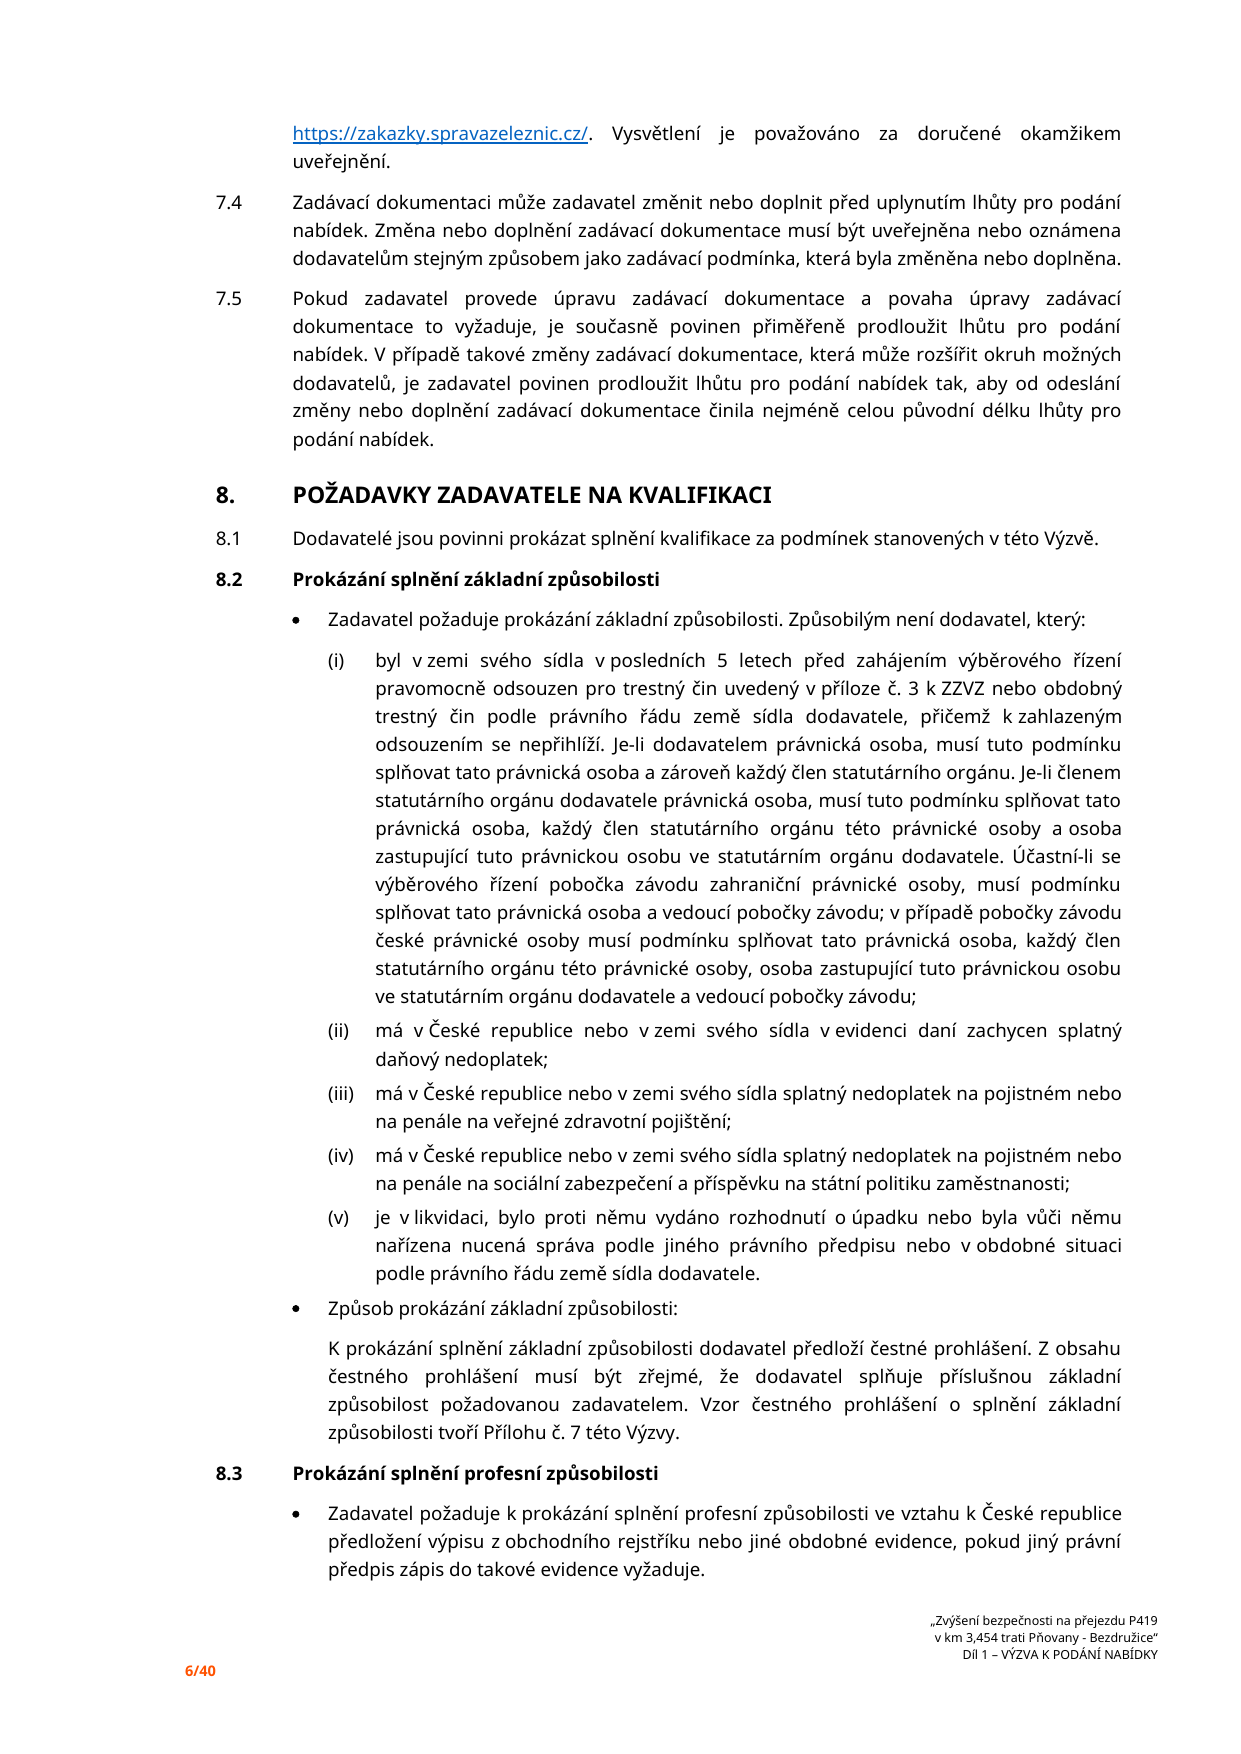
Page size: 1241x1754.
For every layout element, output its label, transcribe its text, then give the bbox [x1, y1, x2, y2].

text Dodavatelé jsou povinni prokázat splnění kvalifikace za podmínek stanovených v této Výzvě. [216, 526, 1122, 551]
text má v České republice nebo v zemi svého sídla splatný nedoplatek na pojistném nebo na penále na sociální zabezpečení a příspěvku na státní politiku zaměstnanosti; [328, 1142, 1122, 1196]
text POŽADAVKY ZADAVATELE NA KVALIFIKACI [216, 479, 1122, 510]
text má v České republice nebo v zemi svého sídla splatný nedoplatek na pojistném nebo na penále na veřejné zdravotní pojištění; [328, 1080, 1122, 1134]
text Prokázání splnění základní způsobilosti [216, 566, 1122, 592]
text má v České republice nebo v zemi svého sídla v evidenci daní zachycen splatný daňový nedoplatek; [328, 1018, 1122, 1071]
text Způsob prokázání základní způsobilosti: [292, 1295, 1122, 1321]
text byl v zemi svého sídla v posledních 5 letech před zahájením výběrového řízení pravomocně odsouzen pro trestný čin uvedený v příloze č. 3 k ZZVZ nebo obdobný trestný čin podle právního řádu země sídla dodavatele, přičemž k zahlazeným odsouzením se nepřihlíží. Je-li dodavatelem právnická osoba, musí tuto podmínku splňovat tato právnická osoba a zároveň každý člen statutárního orgánu. Je-li členem statutárního orgánu dodavatele právnická osoba, musí tuto podmínku splňovat tato právnická osoba, každý člen statutárního orgánu této právnické osoby a osoba zastupující tuto právnickou osobu ve statutárním orgánu dodavatele. Účastní-li se výběrového řízení pobočka závodu zahraniční právnické osoby, musí podmínku splňovat tato právnická osoba a vedoucí pobočky závodu; v případě pobočky závodu české právnické osoby musí podmínku splňovat tato právnická osoba, každý člen statutárního orgánu této právnické osoby, osoba zastupující tuto právnickou osobu ve statutárním orgánu dodavatele a vedoucí pobočky závodu; [328, 647, 1122, 1009]
text Zadavatel požaduje k prokázání splnění profesní způsobilosti ve vztahu k České republice předložení výpisu z obchodního rejstříku nebo jiné obdobné evidence, pokud jiný právní předpis zápis do takové evidence vyžaduje. [292, 1501, 1122, 1582]
text Zadávací dokumentaci může zadavatel změnit nebo doplnit před uplynutím lhůty pro podání nabídek. Změna nebo doplnění zadávací dokumentace musí být uveřejněna nebo oznámena dodavatelům stejným způsobem jako zadávací podmínka, která byla změněna nebo doplněna. [216, 189, 1122, 271]
text Pokud zadavatel provede úpravu zadávací dokumentace a povaha úpravy zadávací dokumentace to vyžaduje, je současně povinen přiměřeně prodloužit lhůtu pro podání nabídek. V případě takové změny zadávací dokumentace, která může rozšířit okruh možných dodavatelů, je zadavatel povinen prodloužit lhůtu pro podání nabídek tak, aby od odeslání změny nebo doplnění zadávací dokumentace činila nejméně celou původní délku lhůty pro podání nabídek. [216, 286, 1122, 451]
text Zadavatel požaduje prokázání základní způsobilosti. Způsobilým není dodavatel, který: [292, 607, 1122, 632]
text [216, 121, 1122, 174]
text K prokázání splnění základní způsobilosti dodavatel předloží čestné prohlášení. Z obsahu čestného prohlášení musí být zřejmé, že dodavatel splňuje příslušnou základní způsobilost požadovanou zadavatelem. Vzor čestného prohlášení o splnění základní způsobilosti tvoří Přílohu č. 7 této Výzvy. [328, 1336, 1122, 1445]
text je v likvidaci, bylo proti němu vydáno rozhodnutí o úpadku nebo byla vůči němu nařízena nucená správa podle jiného právního předpisu nebo v obdobné situaci podle právního řádu země sídla dodavatele. [328, 1205, 1122, 1286]
text Prokázání splnění profesní způsobilosti [216, 1460, 1122, 1486]
